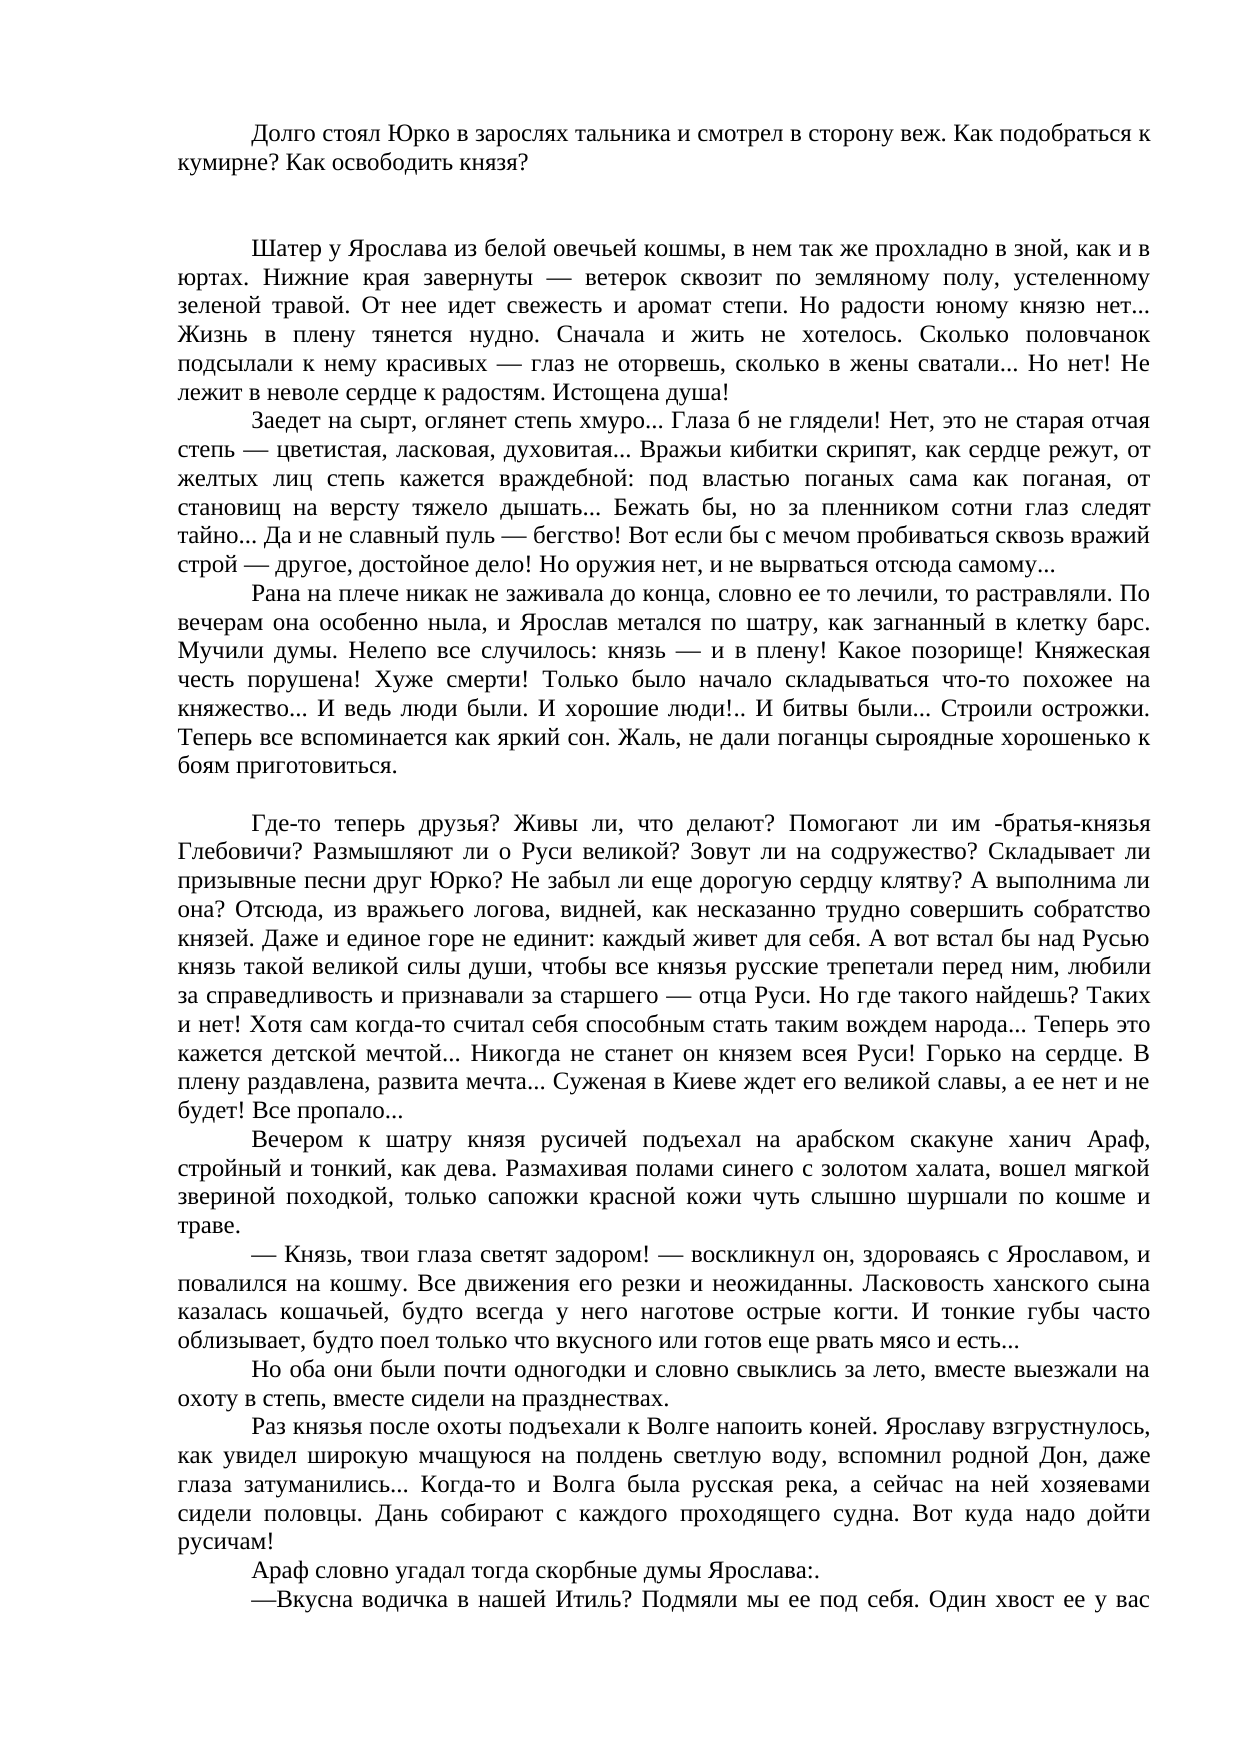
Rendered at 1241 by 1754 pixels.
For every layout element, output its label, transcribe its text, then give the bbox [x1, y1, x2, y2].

text Вечером к шатру князя русичей подъехал на арабском скакуне ханич Араф, стройный и тонкий, как дева. Размахивая полами синего с золотом халата, вошел мягкой звериной походкой, только сапожки красной кожи чуть слышно шуршали по кошме и траве. [177, 1124, 1152, 1239]
text Где-то теперь друзья? Живы ли, что делают? Помогают ли им -братья-князья Глебовичи? Размышляют ли о Руси великой? Зовут ли на содружество? Складывает ли призывные песни друг Юрко? Не забыл ли еще дорогую сердцу клятву? А выполнима ли она? Отсюда, из вражьего логова, видней, как несказанно трудно совершить собратство князей. Даже и единое горе не единит: каждый живет для себя. А вот встал бы над Русью князь такой великой силы души, чтобы все князья русские трепетали перед ним, любили за справедливость и признавали за старшего — отца Руси. Но где такого найдешь? Таких и нет! Хотя сам когда-то считал себя способным стать таким вождем народа... Теперь это кажется детской мечтой... Никогда не станет он князем всея Руси! Горько на сердце. В плену раздавлена, развита мечта... Суженая в Киеве ждет его великой славы, а ее нет и не будет! Все пропало... [177, 808, 1152, 1124]
text Заедет на сырт, оглянет степь хмуро... Глаза б не глядели! Нет, это не старая отчая степь — цветистая, ласковая, духовитая... Вражьи кибитки скрипят, как сердце режут, от желтых лиц степь кажется враждебной: под властью поганых сама как поганая, от становищ на версту тяжело дышать... Бежать бы, но за пленником сотни глаз следят тайно... Да и не славный пуль — бегство! Вот если бы с мечом пробиваться сквозь вражий строй — другое, достойное дело! Но оружия нет, и не вырваться отсюда самому... [177, 406, 1152, 578]
text Долго стоял Юрко в зарослях тальника и смотрел в сторону веж. Как подобраться к кумирне? Как освободить князя? [177, 118, 1152, 176]
text — Князь, твои глаза светят задором! — воскликнул он, здороваясь с Ярославом, и повалился на кошму. Все движения его резки и неожиданны. Ласковость ханского сына казалась кошачьей, будто всегда у него наготове острые когти. И тонкие губы часто облизывает, будто поел только что вкусного или готов еще рвать мясо и есть... [177, 1239, 1152, 1354]
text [177, 1584, 1152, 1613]
text Араф словно угадал тогда скорбные думы Ярослава:. [177, 1555, 1152, 1584]
text Раз князья после охоты подъехали к Волге напоить коней. Ярославу взгрустнулось, как увидел широкую мчащуюся на полдень светлую воду, вспомнил родной Дон, даже глаза затуманились... Когда-то и Волга была русская река, а сейчас на ней хозяевами сидели половцы. Дань собирают с каждого проходящего судна. Вот куда надо дойти русичам! [177, 1411, 1152, 1555]
text Шатер у Ярослава из белой овечьей кошмы, в нем так же прохладно в зной, как и в юртах. Нижние края завернуты — ветерок сквозит по земляному полу, устеленному зеленой травой. От нее идет свежесть и аромат степи. Но радости юному князю нет... Жизнь в плену тянется нудно. Сначала и жить не хотелось. Сколько половчанок подсылали к нему красивых — глаз не оторвешь, сколько в жены сватали... Но нет! Не лежит в неволе сердце к радостям. Истощена душа! [177, 233, 1152, 406]
text Но оба они были почти одногодки и словно свыклись за лето, вместе выезжали на охоту в степь, вместе сидели на празднествах. [177, 1354, 1152, 1411]
text Рана на плече никак не заживала до конца, словно ее то лечили, то растравляли. По вечерам она особенно ныла, и Ярослав метался по шатру, как загнанный в клетку барс. Мучили думы. Нелепо все случилось: князь — и в плену! Какое позорище! Княжеская честь порушена! Хуже смерти! Только было начало складываться что-то похожее на княжество... И ведь люди были. И хорошие люди!.. И битвы были... Строили острожки. Теперь все вспоминается как яркий сон. Жаль, не дали поганцы сыроядные хорошенько к боям приготовиться. [177, 578, 1152, 808]
